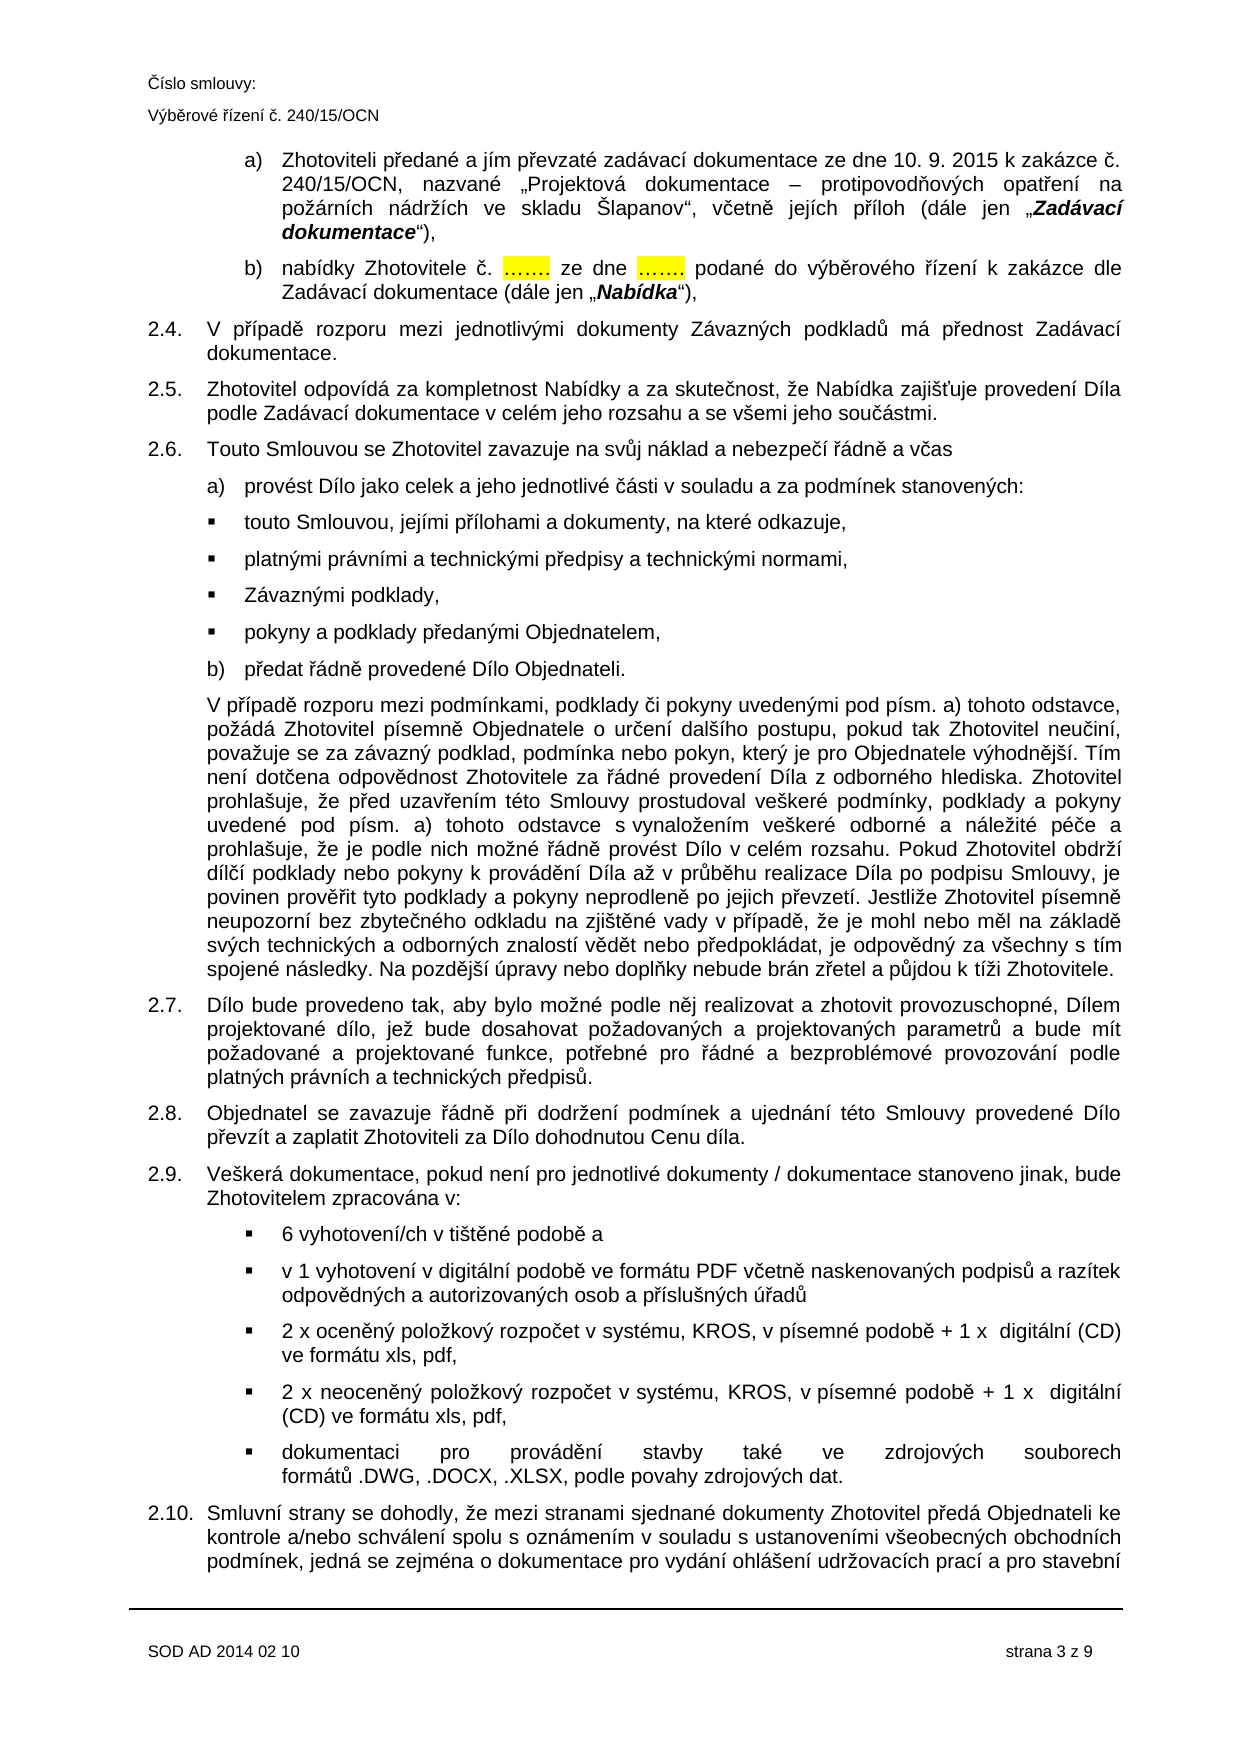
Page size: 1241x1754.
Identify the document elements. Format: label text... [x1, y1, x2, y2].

list touto Smlouvou, jejími přílohami a dokumenty, na které odkazuje, [207, 510, 1122, 534]
list 2 x neoceněný položkový rozpočet v systému, KROS, v písemné podobě + 1 x digitální (CD) ve formátu xls, pdf, [244, 1379, 1122, 1428]
list provést Dílo jako celek a jeho jednotlivé části v souladu a za podmínek stanovených: [207, 474, 1122, 498]
text Touto Smlouvou se Zhotovitel zavazuje na svůj náklad a nebezpečí řádně a včas [148, 437, 1122, 461]
list pokyny a podklady předanými Objednatelem, [207, 620, 1122, 644]
list nabídky Zhotovitele č. ……. ze dne ……. podané do výběrového řízení k zakázce dle Zadávací dokumentace (dále jen „Nabídka“), [244, 256, 1122, 304]
list v 1 vyhotovení v digitální podobě ve formátu PDF včetně naskenovaných podpisů a razítek odpovědných a autorizovaných osob a příslušných úřadů [244, 1258, 1122, 1307]
text V případě rozporu mezi podmínkami, podklady či pokyny uvedenými pod písm. a) tohoto odstavce, požádá Zhotovitel písemně Objednatele o určení dalšího postupu, pokud tak Zhotovitel neučiní, považuje se za závazný podklad, podmínka nebo pokyn, který je pro Objednatele výhodnější. Tím není dotčena odpovědnost Zhotovitele za řádné provedení Díla z odborného hlediska. Zhotovitel prohlašuje, že před uzavřením této Smlouvy prostudoval veškeré podmínky, podklady a pokyny uvedené pod písm. a) tohoto odstavce s vynaložením veškeré odborné a náležité péče a prohlašuje, že je podle nich možné řádně provést Dílo v celém rozsahu. Pokud Zhotovitel obdrží dílčí podklady nebo pokyny k provádění Díla až v průběhu realizace Díla po podpisu Smlouvy, je povinen prověřit tyto podklady a pokyny neprodleně po jejich převzetí. Jestliže Zhotovitel písemně neupozorní bez zbytečného odkladu na zjištěné vady v případě, že je mohl nebo měl na základě svých technických a odborných znalostí vědět nebo předpokládat, je odpovědný za všechny s tím spojené následky. Na pozdější úpravy nebo doplňky nebude brán zřetel a půjdou k tíži Zhotovitele. [207, 693, 1122, 980]
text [148, 1501, 1122, 1572]
list dokumentaci pro provádění stavby také ve zdrojových souborech formátů .DWG, .DOCX, .XLSX, podle povahy zdrojových dat. [244, 1440, 1122, 1488]
list Zhotoviteli předané a jím převzaté zadávací dokumentace ze dne 10. 9. 2015 k zakázce č. 240/15/OCN, nazvané „Projektová dokumentace – protipovodňových opatření na požárních nádržích ve skladu Šlapanov“, včetně jejích příloh (dále jen „Zadávací dokumentace“), [244, 148, 1122, 243]
text Objednatel se zavazuje řádně při dodržení podmínek a ujednání této Smlouvy provedené Dílo převzít a zaplatit Zhotoviteli za Dílo dohodnutou Cenu díla. [148, 1101, 1122, 1149]
list 6 vyhotovení/ch v tištěné podobě a [244, 1222, 1122, 1246]
text V případě rozporu mezi jednotlivými dokumenty Závazných podkladů má přednost Zadávací dokumentace. [148, 316, 1122, 364]
list Závaznými podklady, [207, 583, 1122, 607]
list platnými právními a technickými předpisy a technickými normami, [207, 547, 1122, 571]
list předat řádně provedené Dílo Objednateli. [207, 656, 1122, 680]
text Dílo bude provedeno tak, aby bylo možné podle něj realizovat a zhotovit provozuschopné, Dílem projektované dílo, jež bude dosahovat požadovaných a projektovaných parametrů a bude mít požadované a projektované funkce, potřebné pro řádné a bezproblémové provozování podle platných právních a technických předpisů. [148, 993, 1122, 1089]
text Zhotovitel odpovídá za kompletnost Nabídky a za skutečnost, že Nabídka zajišťuje provedení Díla podle Zadávací dokumentace v celém jeho rozsahu a se všemi jeho součástmi. [148, 377, 1122, 425]
list 2 x oceněný položkový rozpočet v systému, KROS, v písemné podobě + 1 x digitální (CD) ve formátu xls, pdf, [244, 1319, 1122, 1367]
text Veškerá dokumentace, pokud není pro jednotlivé dokumenty / dokumentace stanoveno jinak, bude Zhotovitelem zpracována v: [148, 1162, 1122, 1209]
